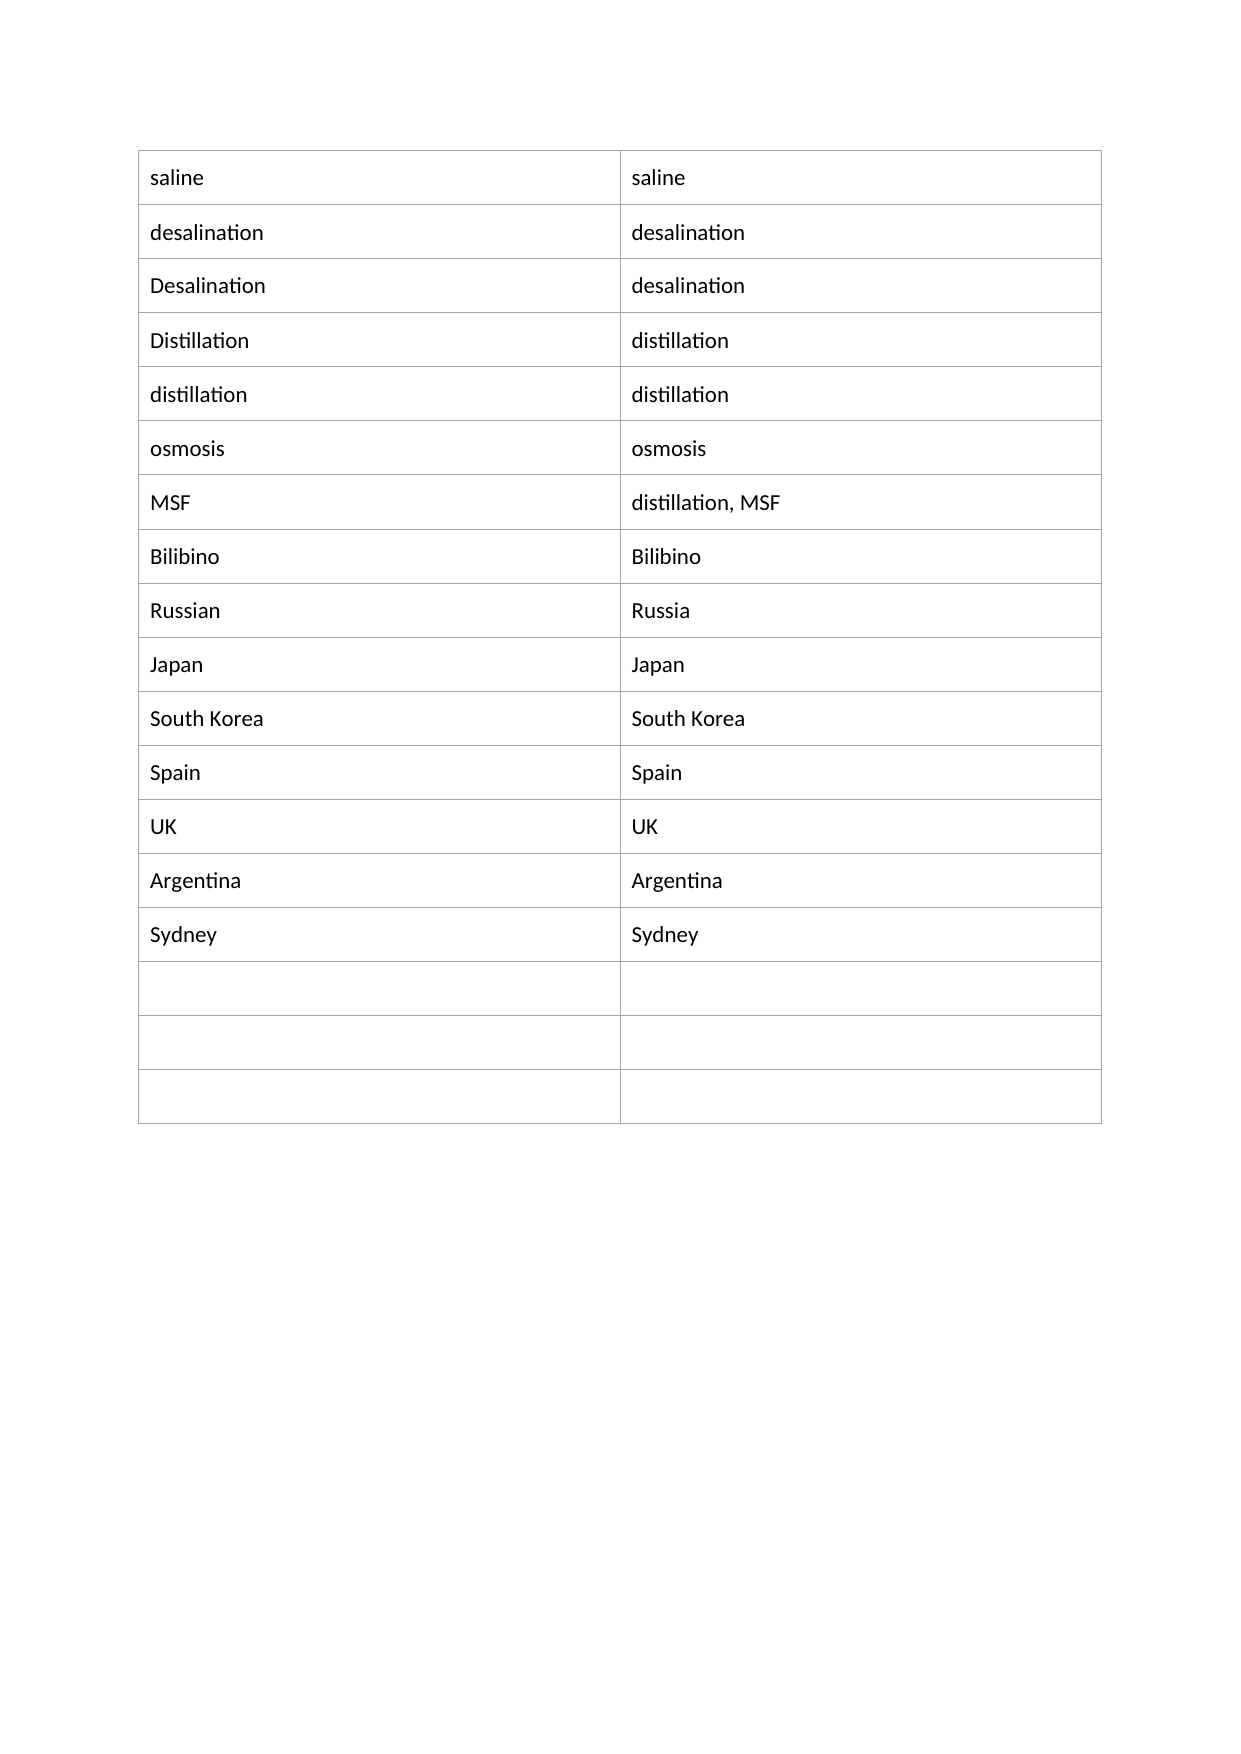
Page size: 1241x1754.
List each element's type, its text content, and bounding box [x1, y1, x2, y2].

table_cell distillation, MSF [621, 475, 1101, 528]
table_cell [139, 1016, 620, 1069]
table_cell [621, 1070, 1101, 1123]
table_cell Distillation [139, 313, 620, 366]
table_cell desalination [621, 205, 1101, 258]
table_cell South Korea [139, 692, 620, 745]
table_cell osmosis [139, 421, 620, 474]
table_cell distillation [139, 367, 620, 420]
table_cell desalination [139, 205, 620, 258]
table_cell Desalination [139, 259, 620, 312]
table_cell Sydney [621, 908, 1101, 961]
table_cell [139, 962, 620, 1015]
table_cell Russian [139, 584, 620, 637]
table_cell South Korea [621, 692, 1101, 745]
table_cell Russia [621, 584, 1101, 637]
table_cell distillation [621, 367, 1101, 420]
table_cell distillation [621, 313, 1101, 366]
table_cell [621, 1016, 1101, 1069]
table_cell Spain [139, 746, 620, 799]
table_cell [139, 1070, 620, 1123]
table_cell UK [621, 800, 1101, 853]
table_cell MSF [139, 475, 620, 528]
table_cell desalination [621, 259, 1101, 312]
table_cell Japan [139, 638, 620, 691]
table_cell Spain [621, 746, 1101, 799]
table_cell Bilibino [621, 530, 1101, 582]
table_cell [621, 962, 1101, 1015]
table_cell Japan [621, 638, 1101, 691]
table_cell UK [139, 800, 620, 853]
table_header saline [621, 151, 1101, 204]
table_cell Bilibino [139, 530, 620, 582]
table_cell osmosis [621, 421, 1101, 474]
table_cell Argentina [621, 854, 1101, 907]
table_cell Sydney [139, 908, 620, 961]
table_cell Argentina [139, 854, 620, 907]
table_header saline [139, 151, 620, 204]
